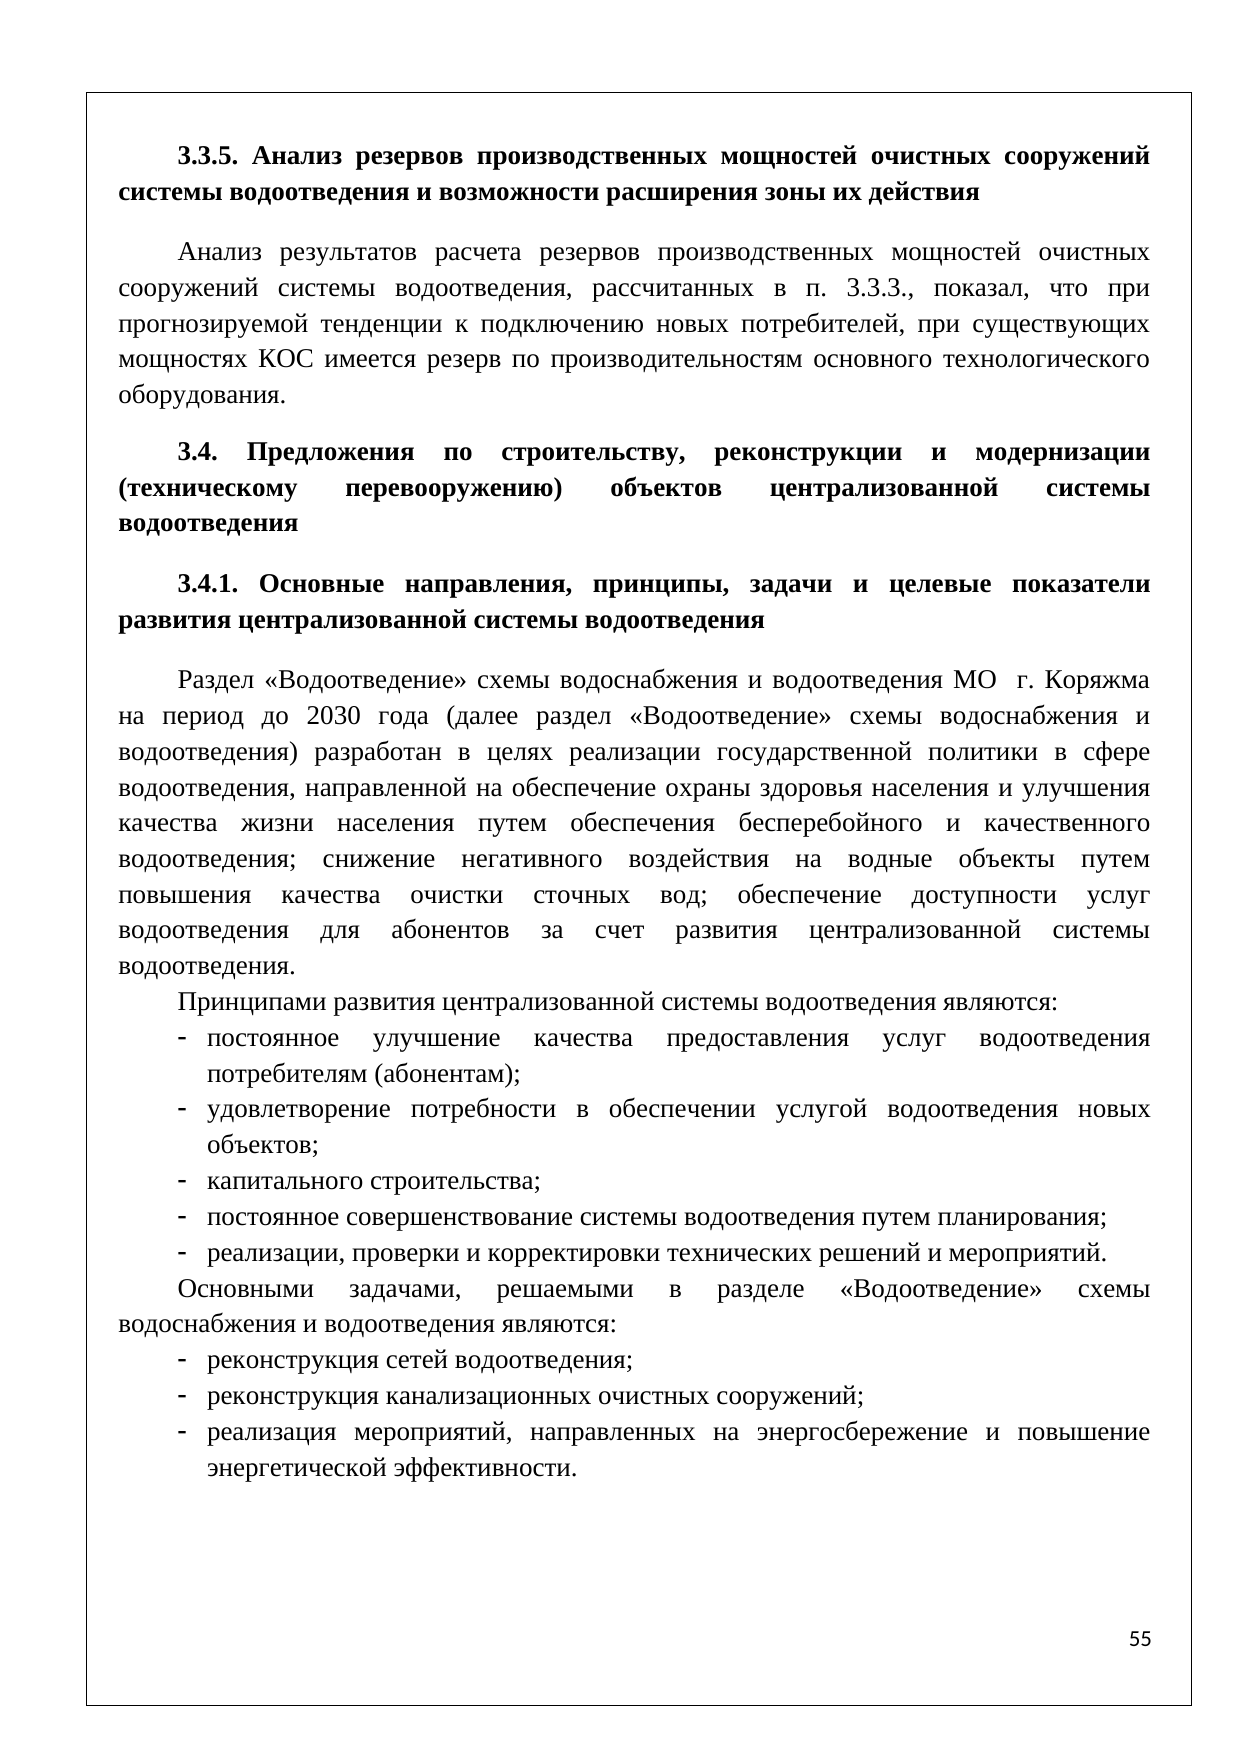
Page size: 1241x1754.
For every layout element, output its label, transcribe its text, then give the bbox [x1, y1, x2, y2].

list реконструкция сетей водоотведения; [177, 1343, 1152, 1374]
text Основными задачами, решаемыми в разделе «Водоотведение» схемы водоснабжения и водоотведения являются: [118, 1272, 1152, 1339]
list постоянное улучшение качества предоставления услуг водоотведения потребителям (абонентам); [177, 1021, 1152, 1088]
list постоянное совершенствование системы водоотведения путем планирования; [177, 1200, 1152, 1231]
list реконструкция канализационных очистных сооружений; [177, 1379, 1152, 1410]
text Принципами развития централизованной системы водоотведения являются: [118, 985, 1152, 1016]
text Раздел «Водоотведение» схемы водоснабжения и водоотведения МО г. Коряжма на период до 2030 года (далее раздел «Водоотведение» схемы водоснабжения и водоотведения) разработан в целях реализации государственной политики в сфере водоотведения, направленной на обеспечение охраны здоровья населения и улучшения качества жизни населения путем обеспечения бесперебойного и качественного водоотведения; снижение негативного воздействия на водные объекты путем повышения качества очистки сточных вод; обеспечение доступности услуг водоотведения для абонентов за счет развития централизованной системы водоотведения. [118, 663, 1152, 981]
list удовлетворение потребности в обеспечении услугой водоотведения новых объектов; [177, 1092, 1152, 1159]
list реализация мероприятий, направленных на энергосбережение и повышение энергетической эффективности. [177, 1415, 1152, 1482]
list капитального строительства; [177, 1164, 1152, 1195]
list реализации, проверки и корректировки технических решений и мероприятий. [177, 1236, 1152, 1267]
subtitle 3.4. Предложения по строительству, реконструкции и модернизации (техническому перевооружению) объектов централизованной системы водоотведения [118, 435, 1152, 537]
subtitle 3.3.5. Анализ резервов производственных мощностей очистных сооружений системы водоотведения и возможности расширения зоны их действия [118, 139, 1152, 206]
subtitle 3.4.1. Основные направления, принципы, задачи и целевые показатели развития централизованной системы водоотведения [118, 567, 1152, 634]
text Анализ результатов расчета резервов производственных мощностей очистных сооружений системы водоотведения, рассчитанных в п. 3.3.3., показал, что при прогнозируемой тенденции к подключению новых потребителей, при существующих мощностях КОС имеется резерв по производительностям основного технологического оборудования. [118, 235, 1152, 409]
